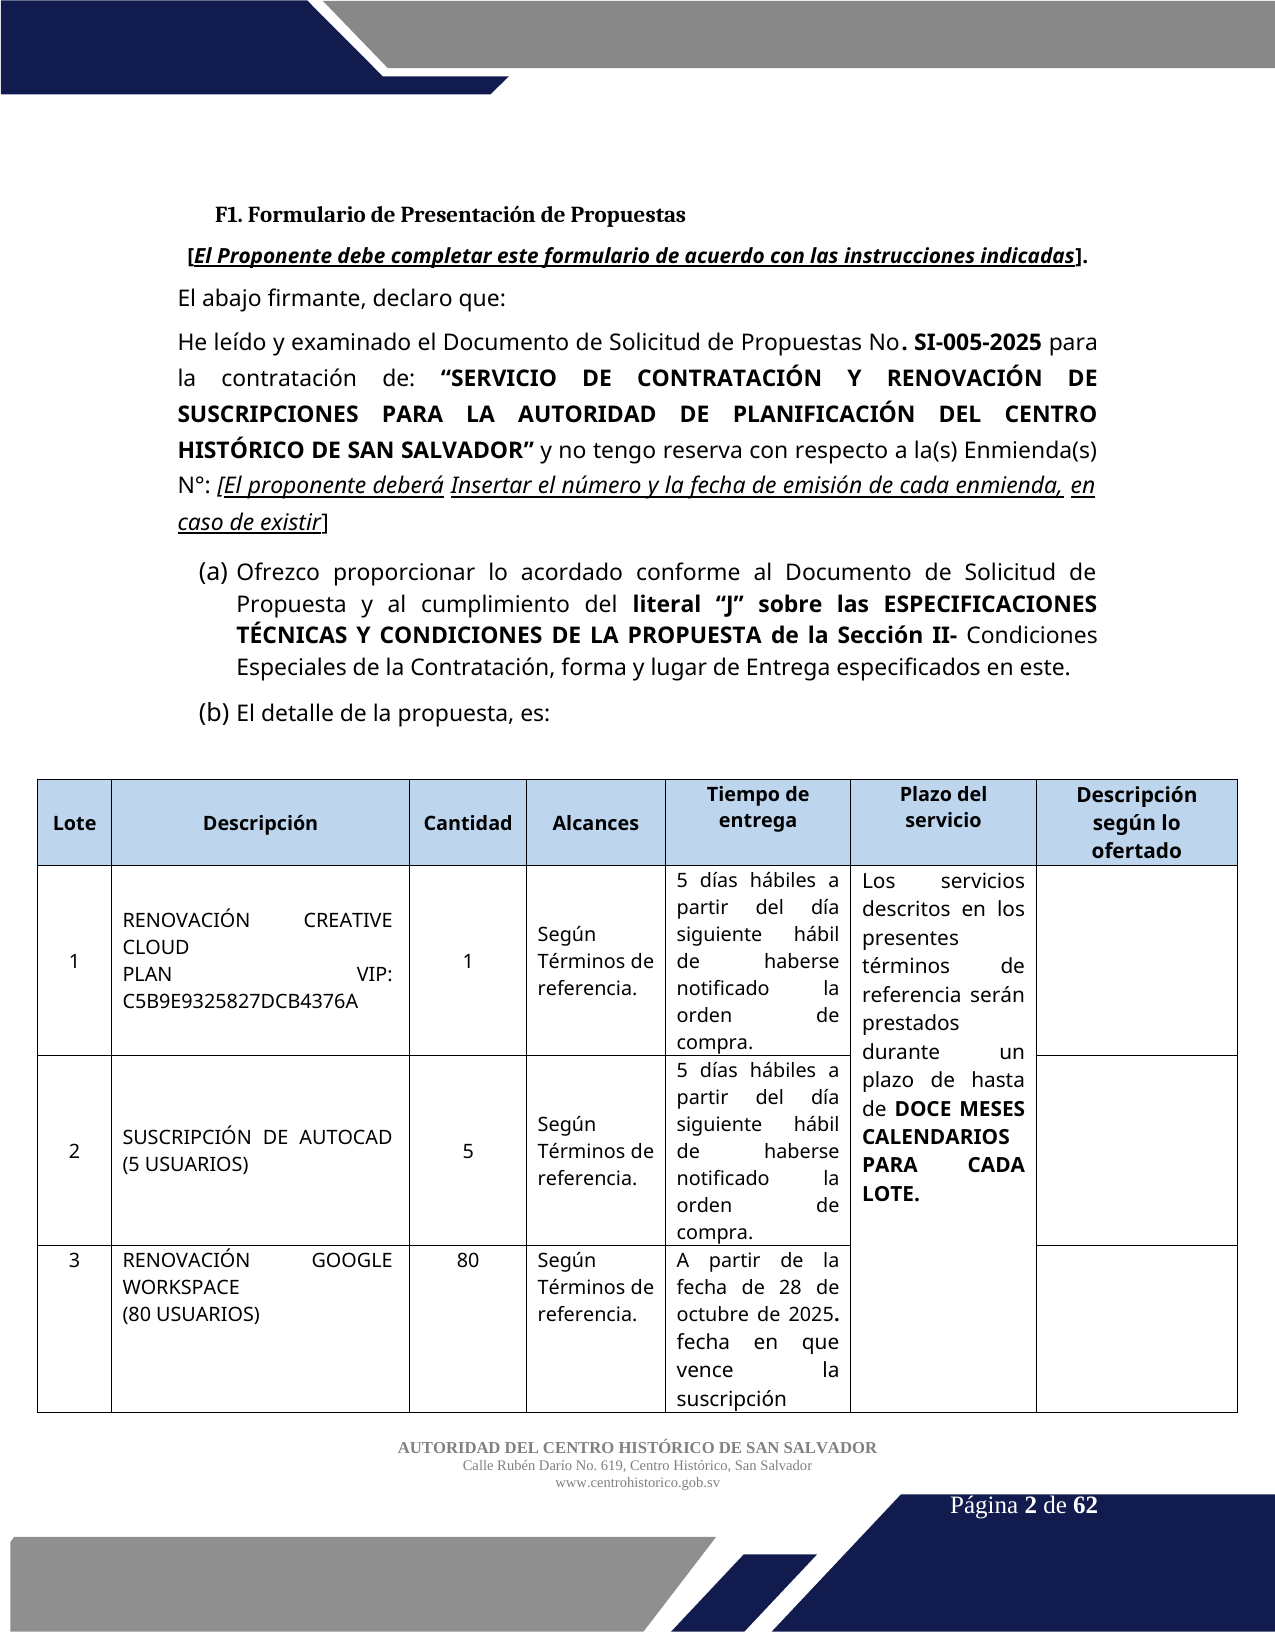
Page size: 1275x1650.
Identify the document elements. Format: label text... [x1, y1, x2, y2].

table_header Alcances [527, 780, 665, 865]
table_cell [1037, 1246, 1237, 1412]
table_header Descripción según lo ofertado [1037, 780, 1237, 865]
table_cell 1 [38, 866, 111, 1055]
table_cell 5 días hábiles a partir del día siguiente hábil de haberse notificado la orden de compra. [666, 866, 850, 1055]
table_cell 80 [410, 1246, 526, 1412]
table_cell Según Términos de referencia. [527, 1246, 665, 1412]
list Ofrezco proporcionar lo acordado conforme al Documento de Solicitud de Propuesta y al cumplimiento del literal “J” sobre las ESPECIFICACIONES TÉCNICAS Y CONDICIONES DE LA PROPUESTA de la Sección II- Condiciones Especiales de la Contratación, forma y lugar de Entrega especificados en este. [199, 554, 1098, 682]
table_cell [1037, 1056, 1237, 1245]
table_cell SUSCRIPCIÓN DE AUTOCAD (5 USUARIOS) [112, 1056, 409, 1245]
table_cell RENOVACIÓN CREATIVE CLOUD PLAN VIP: C5B9E9325827DCB4376A [112, 866, 409, 1055]
table_header Descripción [112, 780, 409, 865]
table_cell Según Términos de referencia. [527, 866, 665, 1055]
table_cell 3 [38, 1246, 111, 1412]
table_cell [112, 1246, 409, 1412]
table_header Lote [38, 780, 111, 865]
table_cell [666, 1246, 850, 1412]
table_cell 5 días hábiles a partir del día siguiente hábil de haberse notificado la orden de compra. [666, 1056, 850, 1245]
table_header Tiempo de entrega [666, 780, 850, 865]
table_cell Los servicios descritos en los presentes términos de referencia serán prestados durante un plazo de hasta de DOCE MESES CALENDARIOS PARA CADA LOTE. [851, 866, 1036, 1412]
table_cell 1 [410, 866, 526, 1055]
text He leído y examinado el Documento de Solicitud de Propuestas No. SI-005-2025 para la contratación de: “SERVICIO DE CONTRATACIÓN Y RENOVACIÓN DE SUSCRIPCIONES PARA LA AUTORIDAD DE PLANIFICACIÓN DEL CENTRO HISTÓRICO DE SAN SALVADOR” y no tengo reserva con respecto a la(s) Enmienda(s) N°: [El proponente deberá Insertar el número y la fecha de emisión de cada enmienda, en caso de existir] [177, 326, 1098, 537]
text [El Proponente debe completar este formulario de acuerdo con las instrucciones indicadas]. [177, 241, 1098, 269]
table_cell 2 [38, 1056, 111, 1245]
table_cell 5 [410, 1056, 526, 1245]
subtitle F1. Formulario de Presentación de Propuestas [215, 202, 1098, 228]
text El abajo firmante, declaro que: [177, 282, 1098, 313]
table_cell Según Términos de referencia. [527, 1056, 665, 1245]
table_cell [1037, 866, 1237, 1055]
table_header Plazo del servicio [851, 780, 1036, 865]
table_header Cantidad [410, 780, 526, 865]
list El detalle de la propuesta, es: [199, 694, 1098, 728]
